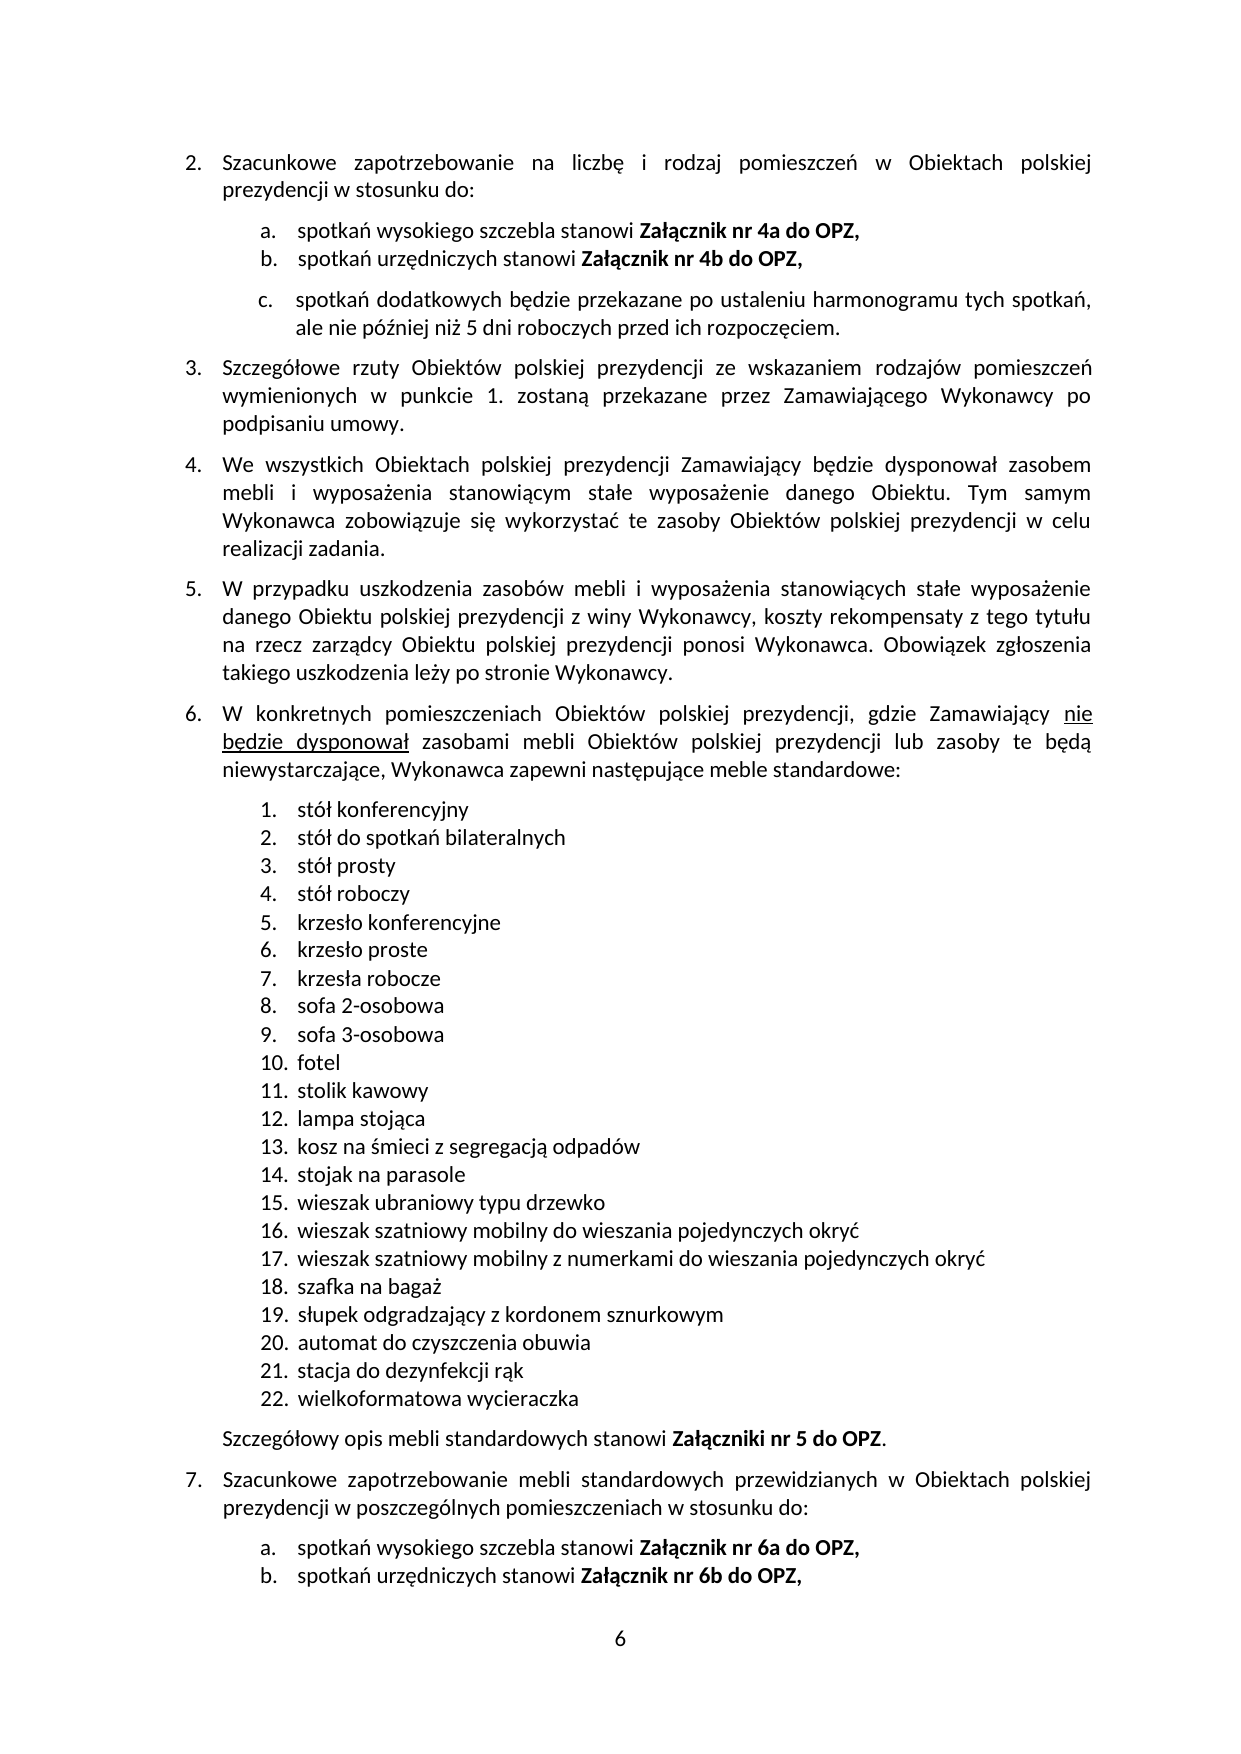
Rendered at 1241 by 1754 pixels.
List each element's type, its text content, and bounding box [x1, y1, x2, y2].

list krzesło konferencyjne [260, 908, 1093, 936]
list spotkań wysokiego szczebla stanowi Załącznik nr 6a do OPZ, [260, 1533, 1093, 1562]
list stojak na parasole [260, 1160, 1093, 1188]
list automat do czyszczenia obuwia [260, 1328, 1093, 1356]
list We wszystkich Obiektach polskiej prezydencji Zamawiający będzie dysponował zasobem mebli i wyposażenia stanowiącym stałe wyposażenie danego Obiektu. Tym samym Wykonawca zobowiązuje się wykorzystać te zasoby Obiektów polskiej prezydencji w celu realizacji zadania. [185, 450, 1093, 562]
list stół do spotkań bilateralnych [260, 823, 1093, 852]
list Szacunkowe zapotrzebowanie mebli standardowych przewidzianych w Obiektach polskiej prezydencji w poszczególnych pomieszczeniach w stosunku do: [185, 1465, 1093, 1521]
list Szacunkowe zapotrzebowanie na liczbę i rodzaj pomieszczeń w Obiektach polskiej prezydencji w stosunku do: [185, 148, 1093, 204]
list stół roboczy [260, 879, 1093, 908]
list stacja do dezynfekcji rąk [260, 1356, 1093, 1384]
list spotkań dodatkowych będzie przekazane po ustaleniu harmonogramu tych spotkań, ale nie później niż 5 dni roboczych przed ich rozpoczęciem. [258, 285, 1093, 341]
list krzesło proste [260, 936, 1093, 964]
list wieszak szatniowy mobilny z numerkami do wieszania pojedynczych okryć [260, 1244, 1093, 1272]
list lampa stojąca [260, 1104, 1093, 1132]
list stół prosty [260, 852, 1093, 879]
list kosz na śmieci z segregacją odpadów [260, 1132, 1093, 1160]
list słupek odgradzający z kordonem sznurkowym [260, 1300, 1093, 1328]
list szafka na bagaż [260, 1272, 1093, 1300]
list stolik kawowy [260, 1076, 1093, 1104]
list krzesła robocze [260, 964, 1093, 992]
list spotkań urzędniczych stanowi Załącznik nr 4b do OPZ, [260, 244, 1093, 272]
list W konkretnych pomieszczeniach Obiektów polskiej prezydencji, gdzie Zamawiający nie będzie dysponował zasobami mebli Obiektów polskiej prezydencji lub zasoby te będą niewystarczające, Wykonawca zapewni następujące meble standardowe: [185, 699, 1093, 783]
list fotel [260, 1048, 1093, 1076]
list spotkań wysokiego szczebla stanowi Załącznik nr 4a do OPZ, [260, 216, 1093, 244]
list wielkoformatowa wycieraczka [260, 1384, 1093, 1412]
list stół konferencyjny [260, 796, 1093, 823]
list wieszak ubraniowy typu drzewko [260, 1188, 1093, 1216]
list Szczegółowy opis mebli standardowych stanowi Załączniki nr 5 do OPZ. [222, 1424, 1093, 1452]
list spotkań urzędniczych stanowi Załącznik nr 6b do OPZ, [260, 1562, 1093, 1589]
list wieszak szatniowy mobilny do wieszania pojedynczych okryć [260, 1216, 1093, 1244]
list sofa 2-osobowa [260, 992, 1093, 1020]
list Szczegółowe rzuty Obiektów polskiej prezydencji ze wskazaniem rodzajów pomieszczeń wymienionych w punkcie 1. zostaną przekazane przez Zamawiającego Wykonawcy po podpisaniu umowy. [185, 353, 1093, 437]
list sofa 3-osobowa [260, 1020, 1093, 1048]
list W przypadku uszkodzenia zasobów mebli i wyposażenia stanowiących stałe wyposażenie danego Obiektu polskiej prezydencji z winy Wykonawcy, koszty rekompensaty z tego tytułu na rzecz zarządcy Obiektu polskiej prezydencji ponosi Wykonawca. Obowiązek zgłoszenia takiego uszkodzenia leży po stronie Wykonawcy. [185, 574, 1093, 686]
